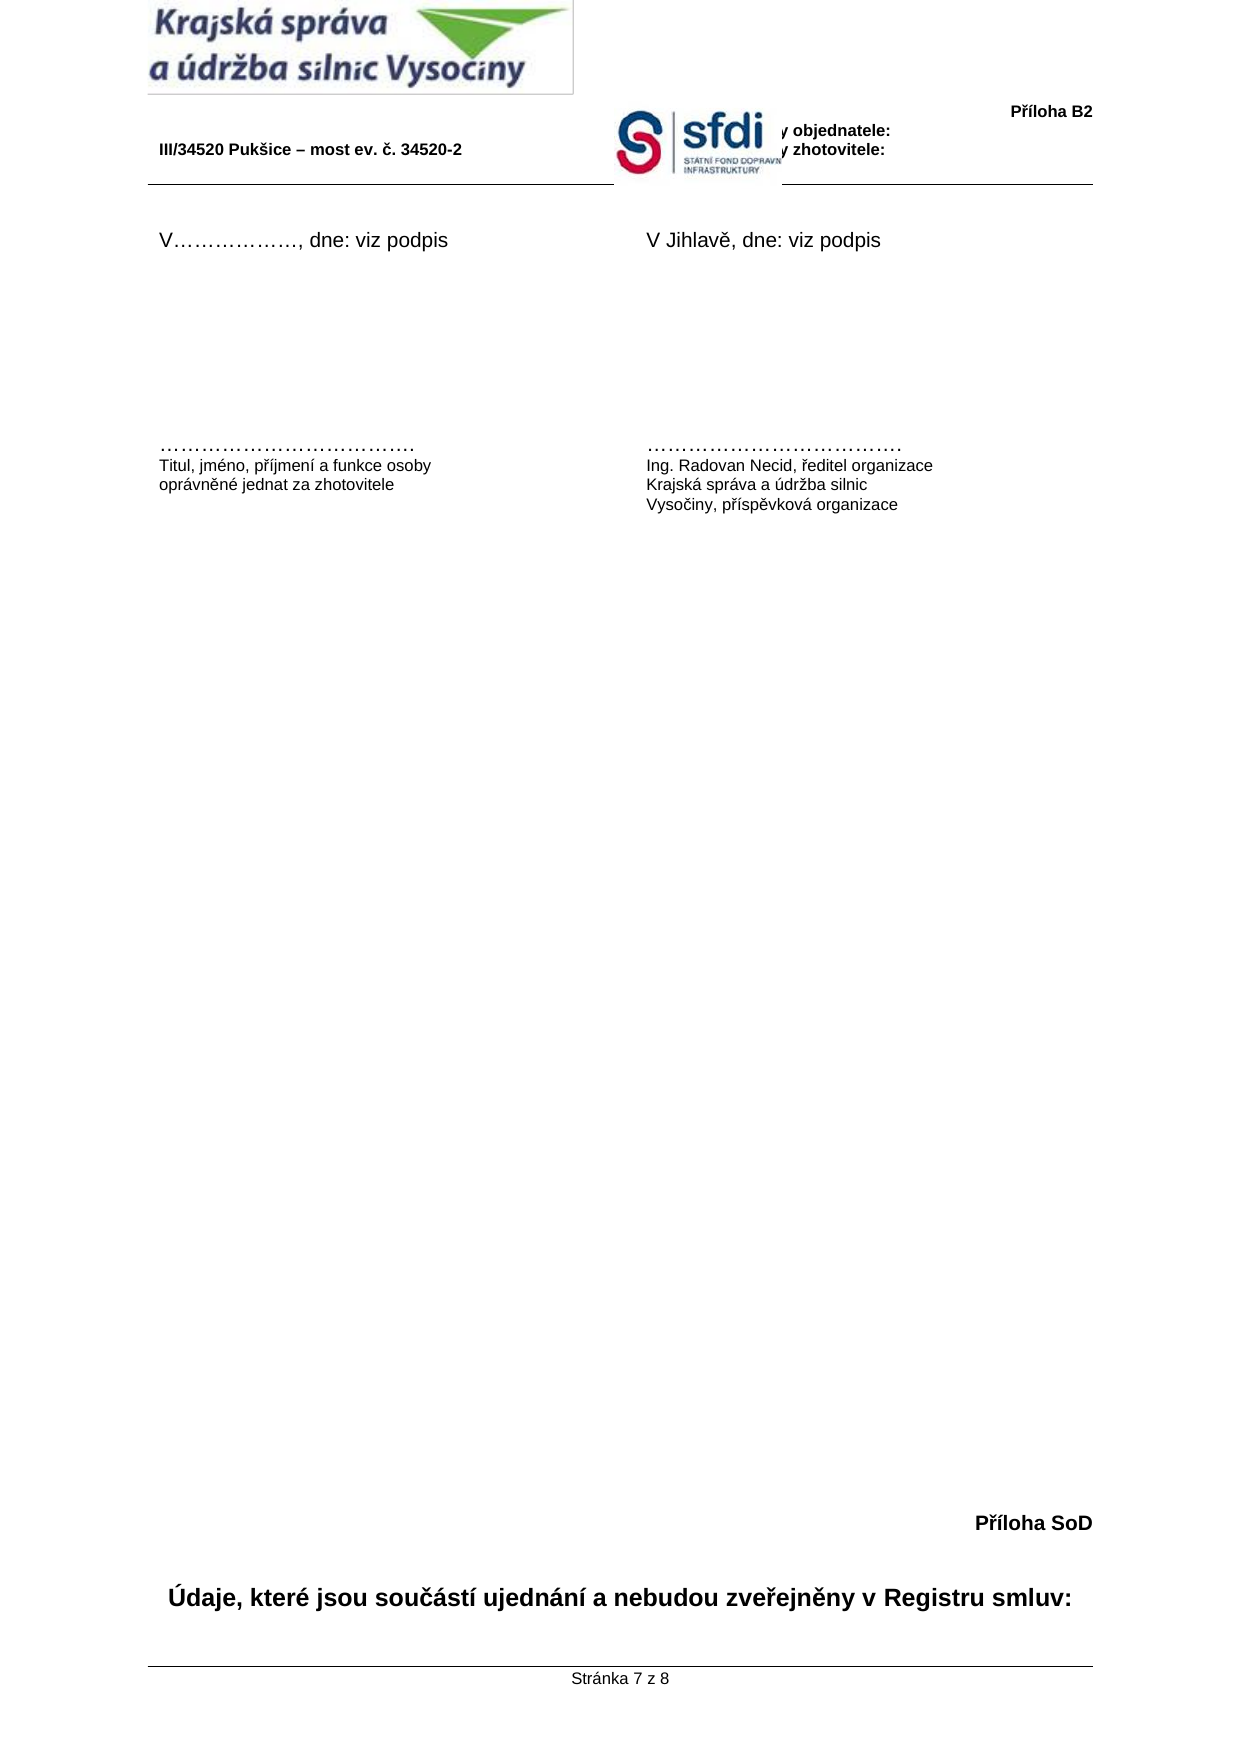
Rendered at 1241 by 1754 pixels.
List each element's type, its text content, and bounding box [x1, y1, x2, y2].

picture [613, 93, 782, 188]
table_cell ………………………………. Titul, jméno, příjmení a funkce osoby oprávněné jednat za zhotovitele [148, 264, 635, 513]
table_header V Jihlavě, dne: viz podpis [635, 215, 1092, 264]
table_cell ………………………………. Ing. Radovan Necid, ředitel organizace Krajská správa a údržba silnic Vysočiny, příspěvková organizace [635, 264, 1092, 513]
text Příloha SoD [148, 1510, 1093, 1534]
text Údaje, které jsou součástí ujednání a nebudou zveřejněny v Registru smluv: [148, 1583, 1093, 1612]
picture [147, 0, 574, 96]
table_header V………………, dne: viz podpis [148, 215, 635, 264]
